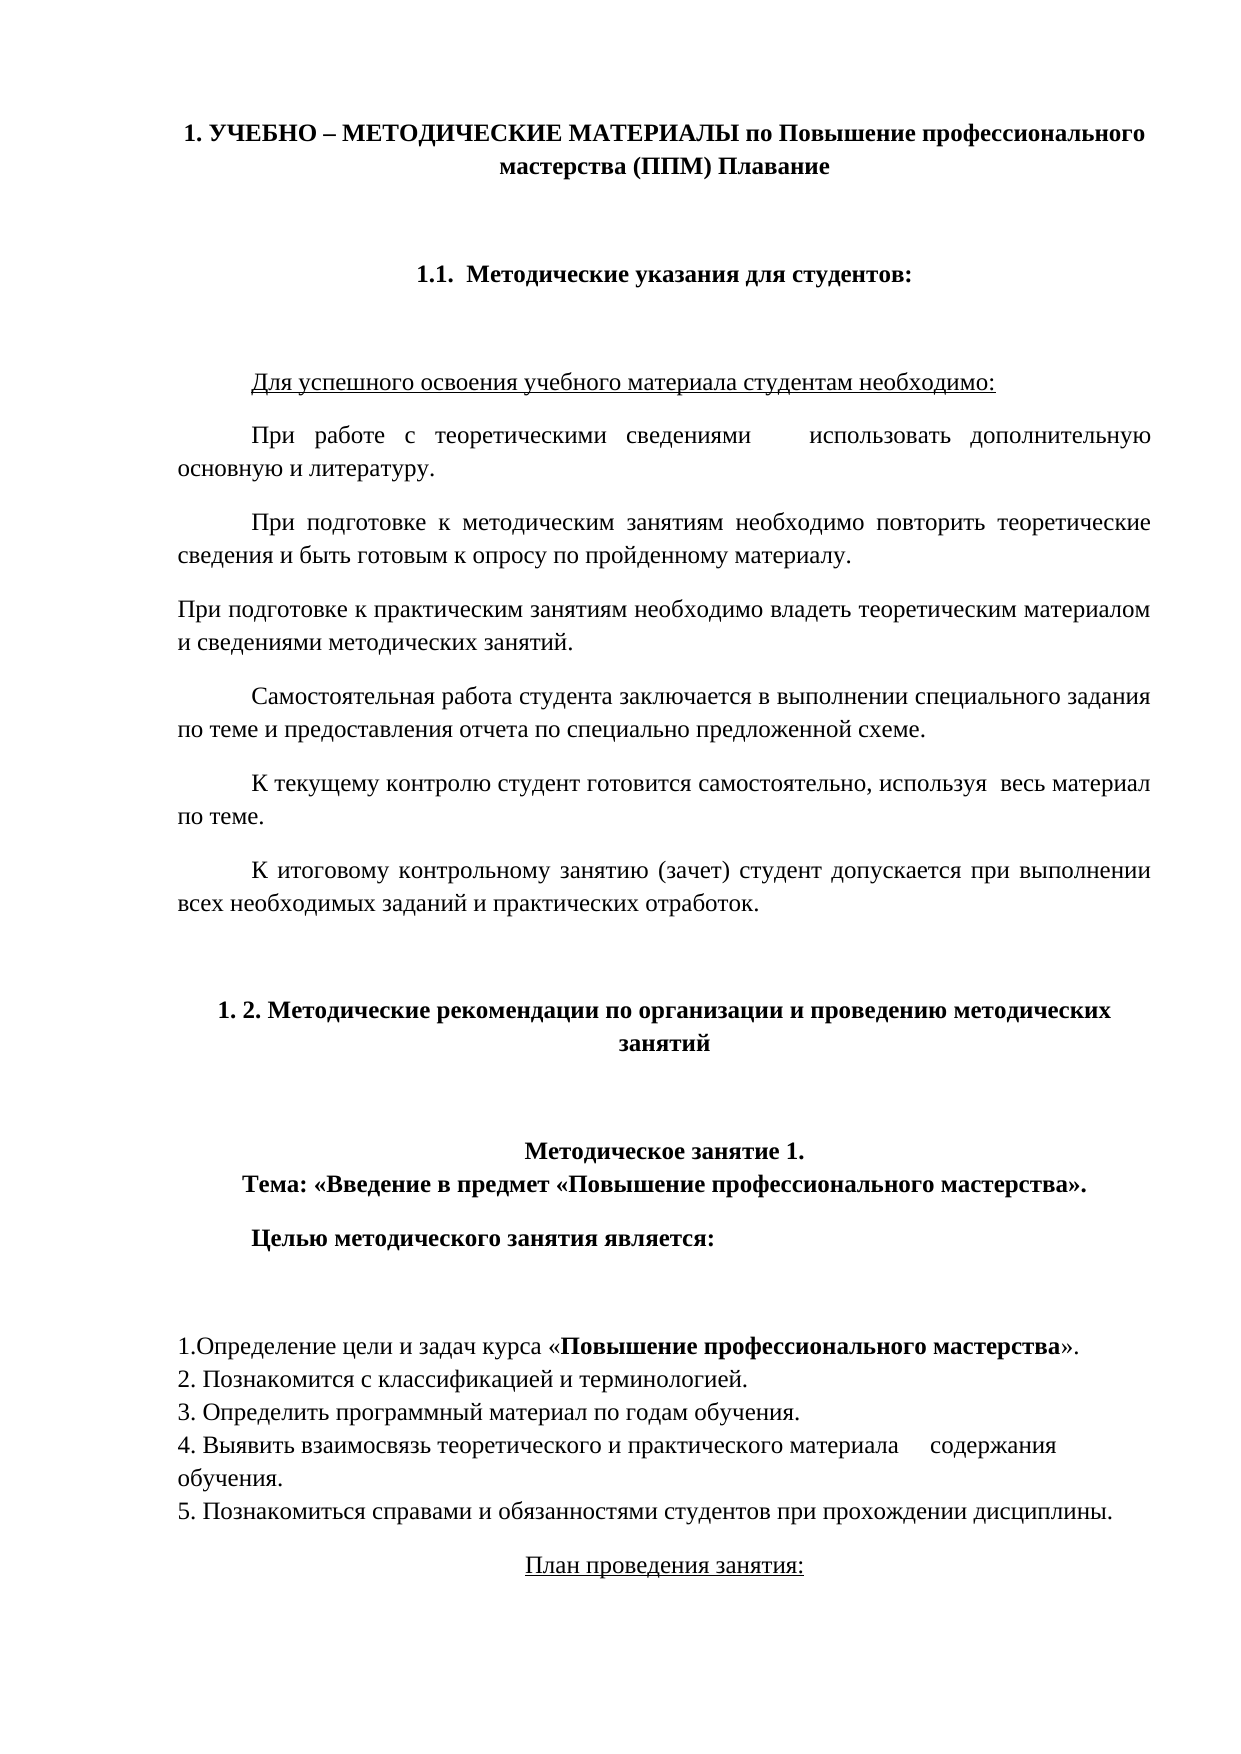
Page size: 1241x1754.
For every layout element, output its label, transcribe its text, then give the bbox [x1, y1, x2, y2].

list 5. Познакомиться справами и обязанностями студентов при прохождении дисциплины. [177, 1496, 1152, 1525]
text При работе с теоретическими сведениями использовать дополнительную основную и литературу. [177, 420, 1152, 482]
text План проведения занятия: [177, 1550, 1152, 1578]
text Для успешного освоения учебного материала студентам необходимо: [177, 367, 1152, 395]
text Самостоятельная работа студента заключается в выполнении специального задания по теме и предоставления отчета по специально предложенной схеме. [177, 681, 1152, 743]
text К итоговому контрольному занятию (зачет) студент допускается при выполнении всех необходимых заданий и практических отработок. [177, 855, 1152, 917]
text При подготовке к методическим занятиям необходимо повторить теоретические сведения и быть готовым к опросу по пройденному материалу. [177, 507, 1152, 569]
text 1. 2. Методические рекомендации по организации и проведению методических занятий [177, 996, 1152, 1057]
text При подготовке к практическим занятиям необходимо владеть теоретическим материалом и сведениями методических занятий. [177, 594, 1152, 656]
list 1.Определение цели и задач курса «Повышение профессионального мастерства». [177, 1331, 1152, 1359]
text Целью методического занятия является: [177, 1223, 1152, 1252]
text К текущему контролю студент готовится самостоятельно, используя весь материал по теме. [177, 768, 1152, 830]
list 3. Определить программный материал по годам обучения. [177, 1397, 1152, 1426]
text 1. УЧЕБНО – МЕТОДИЧЕСКИЕ МАТЕРИАЛЫ по Повышение профессионального мастерства (ППМ) Плавание [177, 118, 1152, 180]
list Методическое занятие 1. [177, 1136, 1152, 1165]
list 4. Выявить взаимосвязь теоретического и практического материала содержания обучения. [177, 1430, 1152, 1492]
text 1.1. Методические указания для студентов: [177, 259, 1152, 288]
list Тема: «Введение в предмет «Повышение профессионального мастерства». [177, 1169, 1152, 1198]
list 2. Познакомится с классификацией и терминологией. [177, 1364, 1152, 1393]
